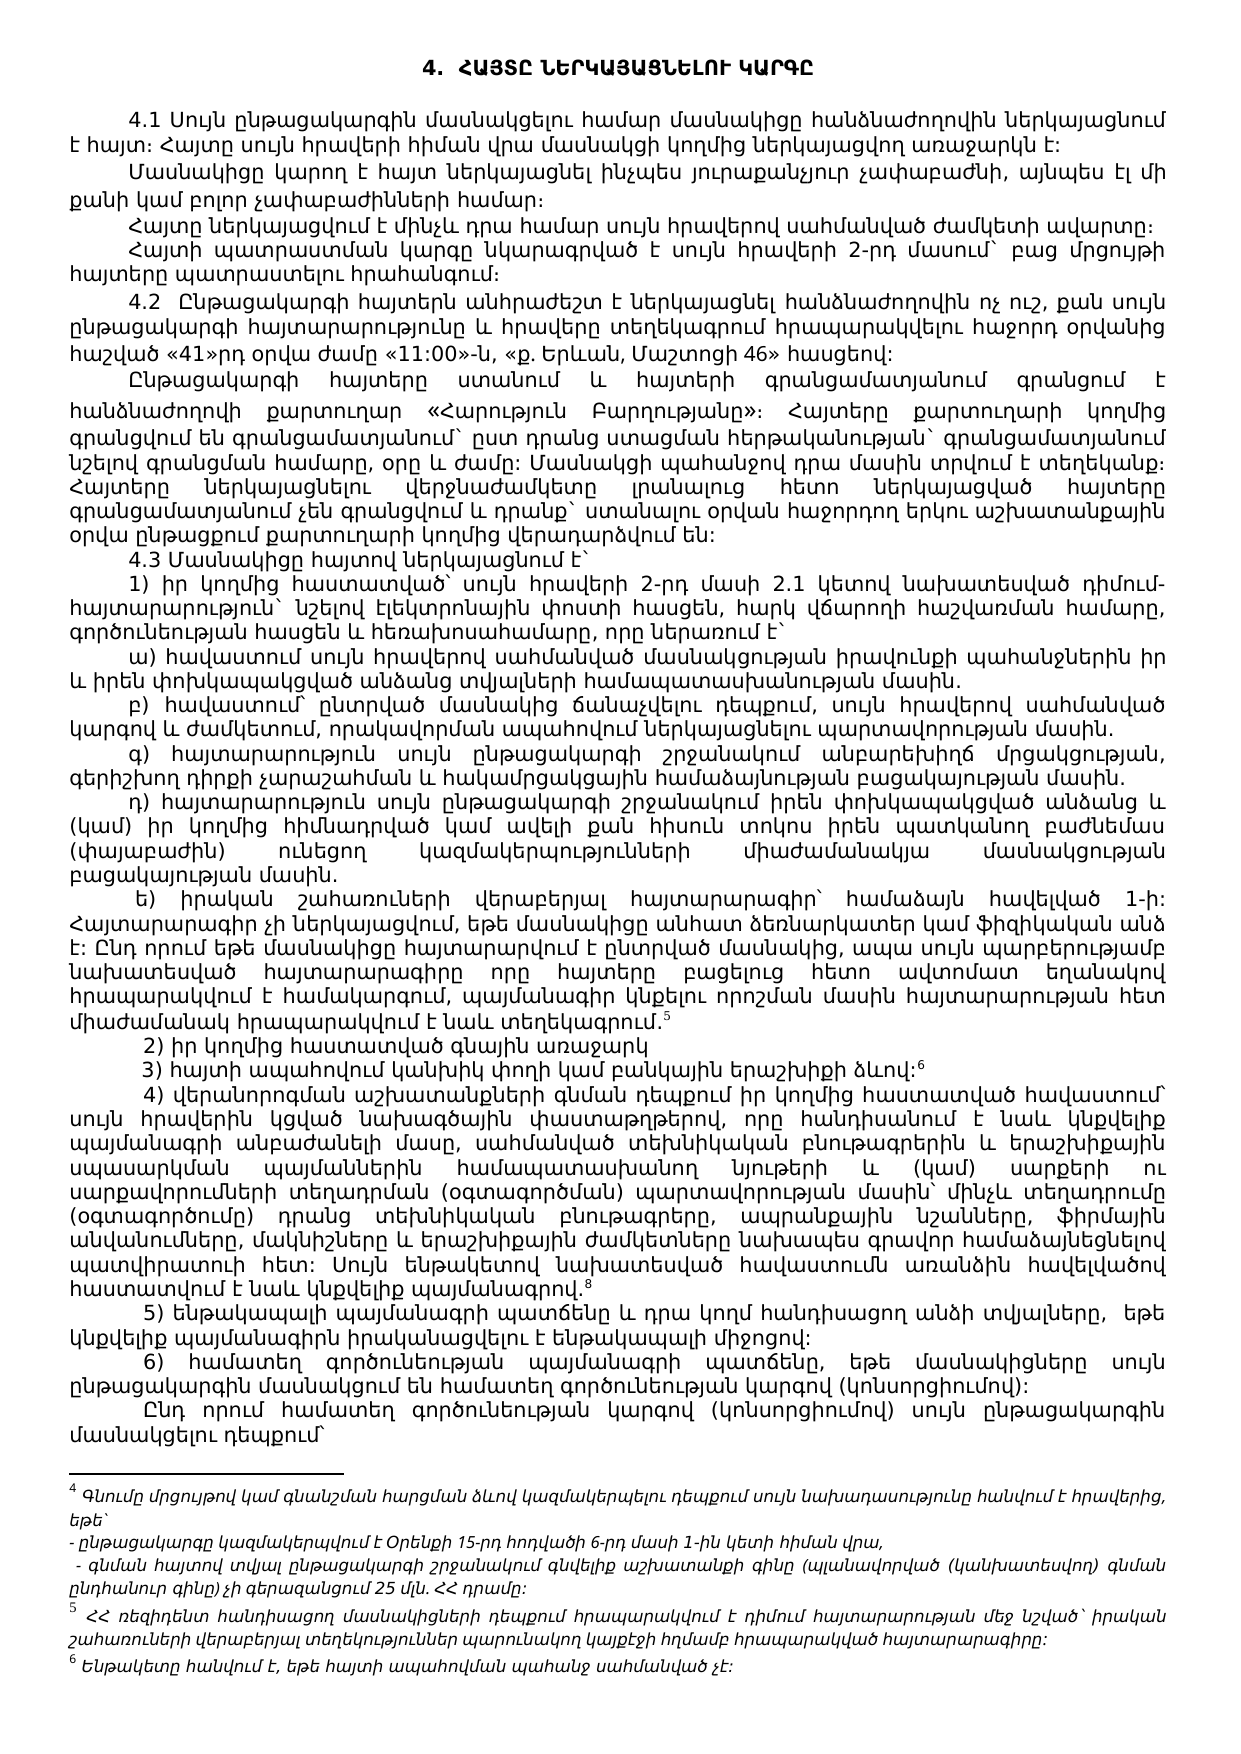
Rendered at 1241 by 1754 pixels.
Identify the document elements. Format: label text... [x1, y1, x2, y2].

text 6) համատեղ գործունեության պայմանագրի պատճենը, եթե մասնակիցները սույն ընթացակարգին մասնակցում են համատեղ գործունեության կարգով (կոնսորցիումով): [69, 1350, 1167, 1398]
text Ընդ որում համատեղ գործունեության կարգով (կոնսորցիումով) սույն ընթացակարգին մասնակցելու դեպքում՝ [69, 1398, 1167, 1447]
text 4. ՀԱՅՏԸ ՆԵՐԿԱՅԱՑՆԵԼՈՒ ԿԱՐԳԸ [69, 56, 1167, 80]
text 4) վերանորոգման աշխատանքների գնման դեպքում իր կողմից հաստատված հավաստում՝ սույն հրավերին կցված նախագծային փաստաթղթերով, որը հանդիսանում է նաև կնքվելիք պայմանագրի անբաժանելի մասը, սահմանված տեխնիկական բնութագրերին և երաշխիքային սպասարկման պայմաններին համապատասխանող նյութերի և (կամ) սարքերի ու սարքավորումների տեղադրման (օգտագործման) պարտավորության մասին՝ մինչև տեղադրումը (օգտագործումը) դրանց տեխնիկական բնութագրերը, ապրանքային նշանները, ֆիրմային անվանումները, մակնիշները և երաշխիքային ժամկետները նախապես գրավոր համաձայնեցնելով պատվիրատուի հետ: Սույն ենթակետով նախատեսված հավաստումն առանձին հավելվածով հաստատվում է նաև կնքվելիք պայմանագրով.8 [69, 1083, 1167, 1301]
text բ) հավաստում՝ ընտրված մասնակից ճանաչվելու դեպքում, սույն հրավերով սահմանված կարգով և ժամկետում, որակավորման ապահովում ներկայացնելու պարտավորության մասին. [69, 693, 1167, 742]
text 1) իր կողմից հաստատված՝ սույն հրավերի 2-րդ մասի 2.1 կետով նախատեսված դիմում-հայտարարություն` նշելով էլեկտրոնային փոստի հասցեն, հարկ վճարողի հաշվառման համարը, գործունեության հասցեն և հեռախոսահամարը, որը ներառում է` [69, 572, 1167, 645]
text Ընթացակարգի հայտերը ստանում և հայտերի գրանցամատյանում գրանցում է հանձնաժողովի քարտուղար «Հարություն Բարղությանը»։ Հայտերը քարտուղարի կողմից գրանցվում են գրանցամատյանում` ըստ դրանց ստացման հերթականության` գրանցամատյանում նշելով գրանցման համարը, օրը և ժամը: Մասնակցի պահանջով դրա մասին տրվում է տեղեկանք։ Հայտերը ներկայացնելու վերջնաժամկետը լրանալուց հետո ներկայացված հայտերը գրանցամատյանում չեն գրանցվում և դրանք` ստանալու օրվան հաջորդող երկու աշխատանքային օրվա ընթացքում քարտուղարի կողմից վերադարձվում են: [69, 368, 1167, 548]
text 4.2 Ընթացակարգի հայտերն անհրաժեշտ է ներկայացնել հանձնաժողովին ոչ ուշ, քան սույն ընթացակարգի հայտարարությունը և հրավերը տեղեկագրում հրապարակվելու հաջորդ օրվանից հաշված «41»րդ օրվա ժամը «11:00»-ն, «ք. Երևան, Մաշտոցի 46» հասցեով: [69, 287, 1167, 368]
text Մասնակիցը կարող է հայտ ներկայացնել ինչպես յուրաքանչյուր չափաբաժնի, այնպես էլ մի քանի կամ բոլոր չափաբաժինների համար։ [69, 157, 1167, 214]
text 2) իր կողմից հաստատված գնային առաջարկ [69, 1034, 1167, 1058]
text ե) իրական շահառուների վերաբերյալ հայտարարագիր՝ համաձայն հավելված 1-ի: Հայտարարագիր չի ներկայացվում, եթե մասնակիցը անհատ ձեռնարկատեր կամ ֆիզիկական անձ է: Ընդ որում եթե մասնակիցը հայտարարվում է ընտրված մասնակից, ապա սույն պարբերությամբ նախատեսված հայտարարագիրը որը հայտերը բացելուց հետո ավտոմատ եղանակով հրապարակվում է համակարգում, պայմանագիր կնքելու որոշման մասին հայտարարության հետ միաժամանակ հրապարակվում է նաև տեղեկագրում․ [69, 887, 1167, 1034]
text 5) ենթակապալի պայմանագրի պատճենը և դրա կողմ հանդիսացող անձի տվյալները, եթե կնքվելիք պայմանագիրն իրականացվելու է ենթակապալի միջոցով: [69, 1301, 1167, 1350]
text դ) հայտարարություն սույն ընթացակարգի շրջանակում իրեն փոխկապակցված անձանց և (կամ) իր կողմից հիմնադրված կամ ավելի քան հիսուն տոկոս իրեն պատկանող բաժնեմաս (փայաբաժին) ունեցող կազմակերպությունների միաժամանակյա մասնակցության բացակայության մասին. [69, 790, 1167, 887]
text Հայտը ներկայացվում է մինչև դրա համար սույն հրավերով սահմանված ժամկետի ավարտը։ [69, 214, 1167, 238]
text ա) հավաստում սույն հրավերով սահմանված մասնակցության իրավունքի պահանջներին իր և իրեն փոխկապակցված անձանց տվյալների համապատասխանության մասին. [69, 645, 1167, 693]
text 3) հայտի ապահովում կանխիկ փողի կամ բանկային երաշխիքի ձևով: [69, 1058, 1167, 1083]
text Հայտի պատրաստման կարգը նկարագրված է սույն հրավերի 2-րդ մասում` բաց մրցույթի հայտերը պատրաստելու հրահանգում։ [69, 238, 1167, 287]
text 4.3 Մասնակիցը հայտով ներկայացնում է` [69, 548, 1167, 572]
text 4.1 Սույն ընթացակարգին մասնակցելու համար մասնակիցը հանձնաժողովին ներկայացնում է հայտ։ Հայտը սույն հրավերի հիման վրա մասնակցի կողմից ներկայացվող առաջարկն է: [69, 108, 1167, 157]
text գ) հայտարարություն սույն ընթացակարգի շրջանակում անբարեխիղճ մրցակցության, գերիշխող դիրքի չարաշահման և հակամրցակցային համաձայնության բացակայության մասին. [69, 742, 1167, 790]
